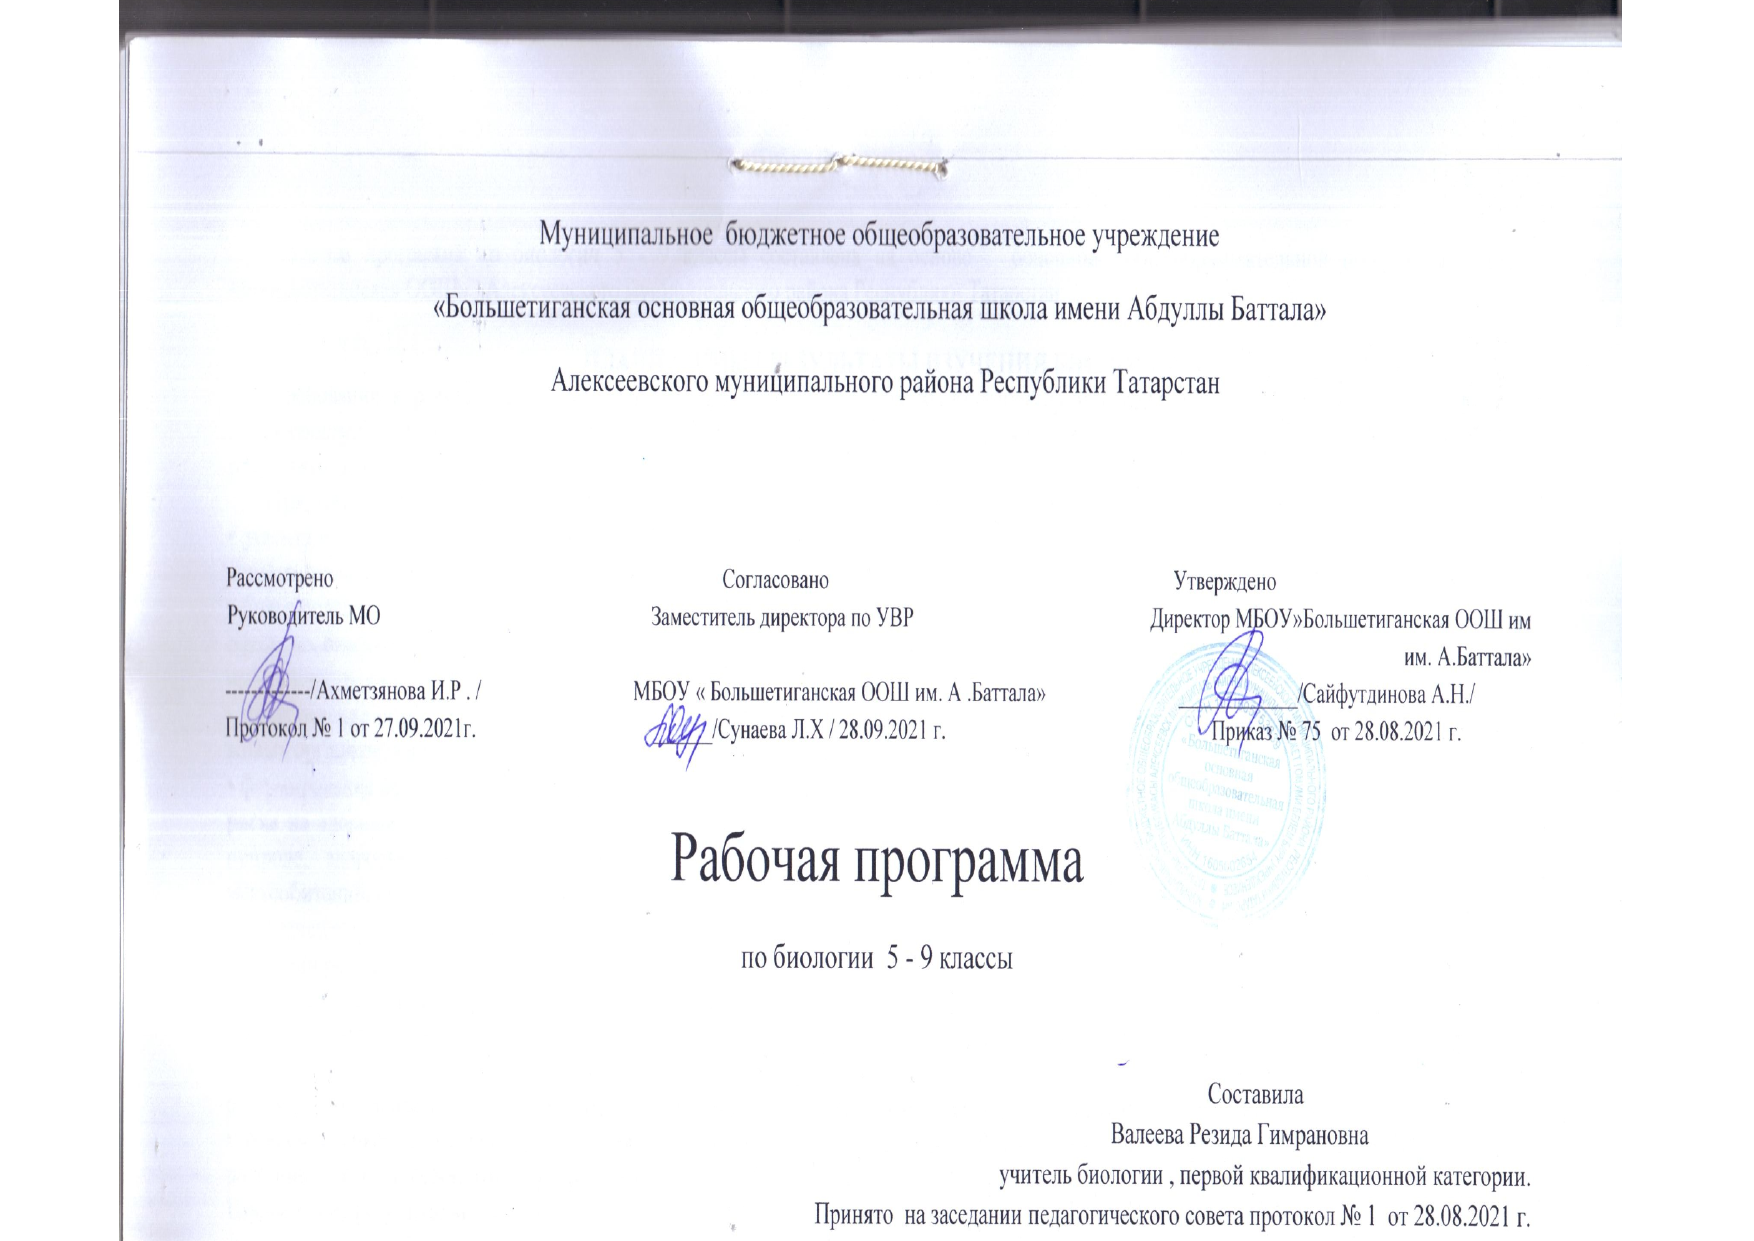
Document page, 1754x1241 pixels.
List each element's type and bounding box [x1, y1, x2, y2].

picture [120, 0, 1622, 1241]
